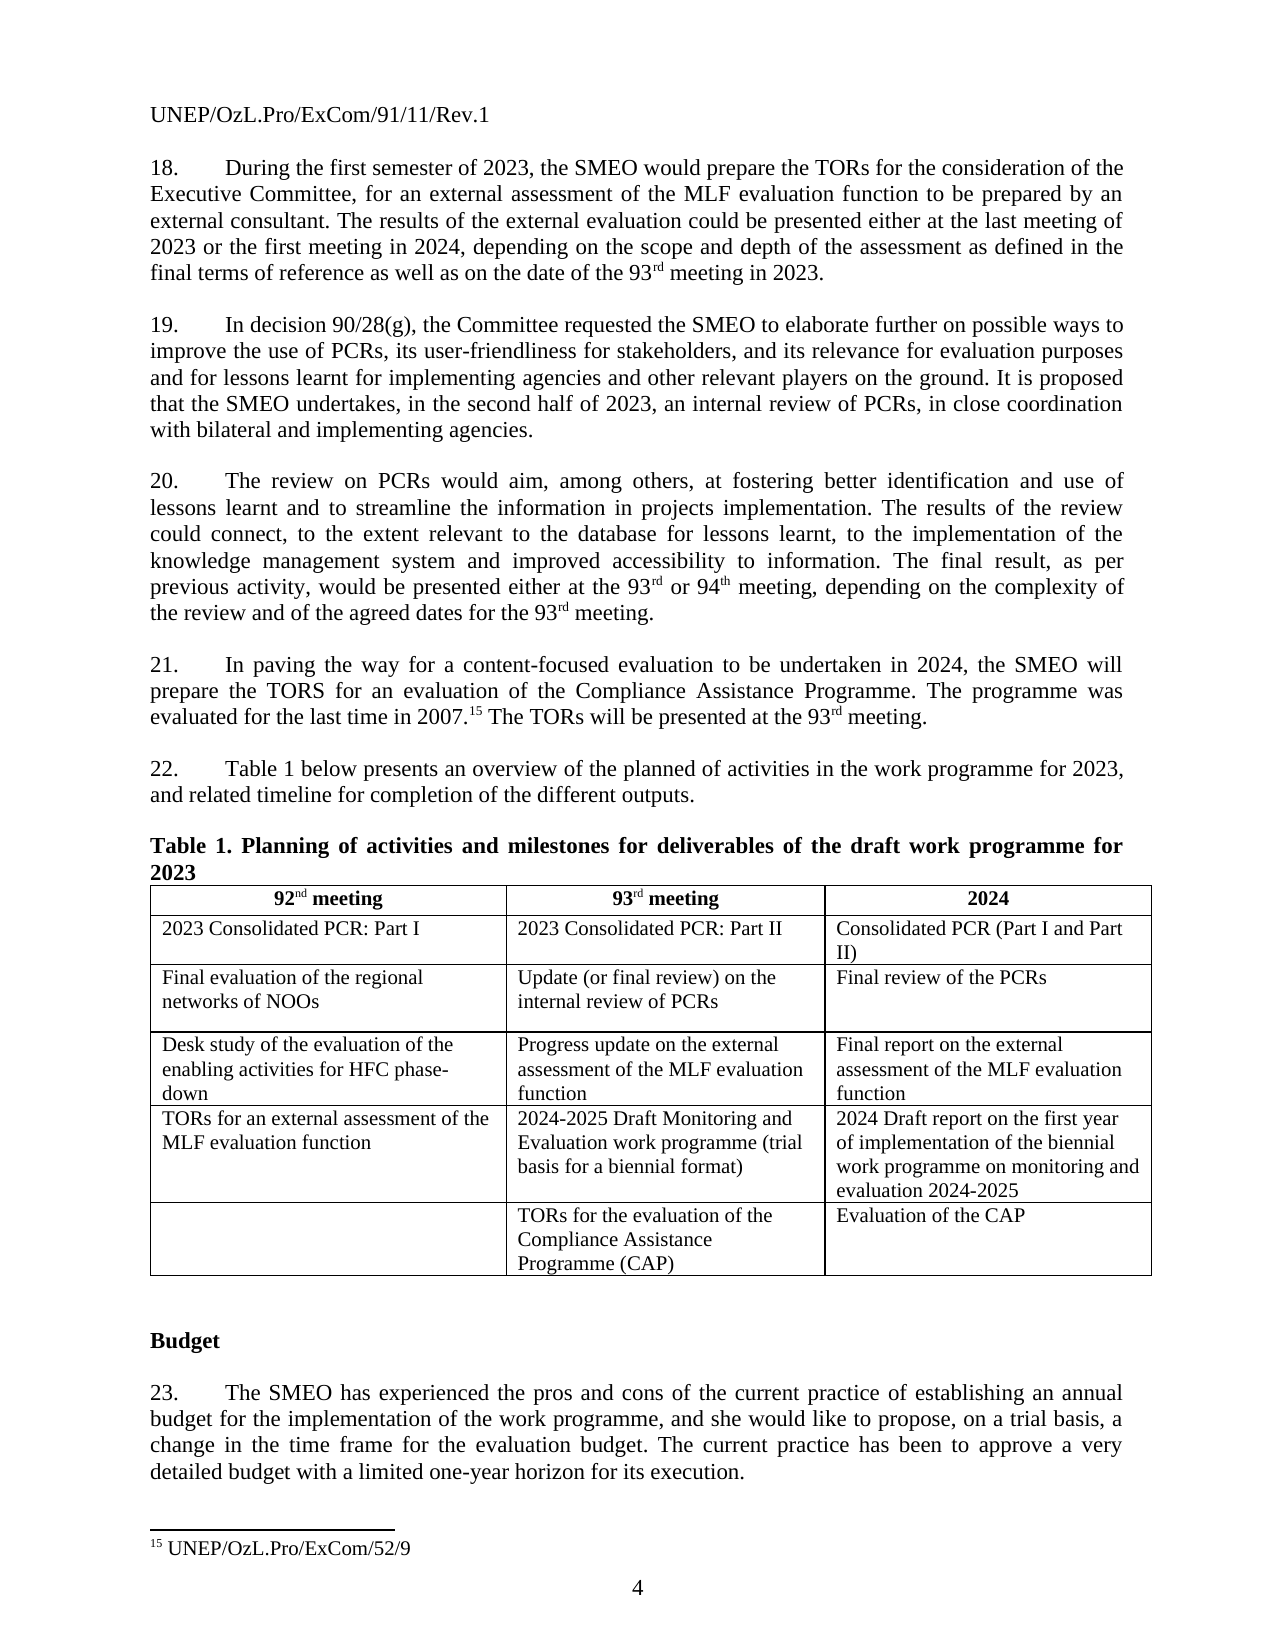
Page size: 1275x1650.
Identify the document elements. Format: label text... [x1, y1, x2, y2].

text Table 1. Planning of activities and milestones for deliverables of the draft work programme for 2023 [150, 832, 1125, 885]
table_cell Final review of the PCRs [826, 965, 1151, 1031]
subtitle Table 1 below presents an overview of the planned of activities in the work programme for 2023, and related timeline for completion of the different outputs. [150, 755, 1125, 807]
table_cell 2024-2025 Draft Monitoring and Evaluation work programme (trial basis for a biennial format) [507, 1106, 824, 1202]
table_cell 2023 Consolidated PCR: Part I [151, 916, 506, 964]
subtitle Budget [150, 1327, 1125, 1354]
subtitle In paving the way for a content-focused evaluation to be undertaken in 2024, the SMEO will prepare the TORS for an evaluation of the Compliance Assistance Programme. The programme was evaluated for the last time in 2007. The TORs will be presented at the 93rd meeting. [150, 651, 1125, 730]
table_cell Consolidated PCR (Part I and Part II) [826, 916, 1151, 964]
table_cell TORs for the evaluation of the Compliance Assistance Programme (CAP) [507, 1203, 824, 1275]
table_cell Update (or final review) on the internal review of PCRs [507, 965, 824, 1031]
subtitle In decision 90/28(g), the Committee requested the SMEO to elaborate further on possible ways to improve the use of PCRs, its user-friendliness for stakeholders, and its relevance for evaluation purposes and for lessons learnt for implementing agencies and other relevant players on the ground. It is proposed that the SMEO undertakes, in the second half of 2023, an internal review of PCRs, in close coordination with bilateral and implementing agencies. [150, 311, 1125, 443]
subtitle The review on PCRs would aim, among others, at fostering better identification and use of lessons learnt and to streamline the information in projects implementation. The results of the review could connect, to the extent relevant to the database for lessons learnt, to the implementation of the knowledge management system and improved accessibility to information. The final result, as per previous activity, would be presented either at the 93rd or 94th meeting, depending on the complexity of the review and of the agreed dates for the 93rd meeting. [150, 468, 1125, 626]
subtitle During the first semester of 2023, the SMEO would prepare the TORs for the consideration of the Executive Committee, for an external assessment of the MLF evaluation function to be prepared by an external consultant. The results of the external evaluation could be presented either at the last meeting of 2023 or the first meeting in 2024, depending on the scope and depth of the assessment as defined in the final terms of reference as well as on the date of the 93rd meeting in 2023. [150, 154, 1125, 286]
subtitle The SMEO has experienced the pros and cons of the current practice of establishing an annual budget for the implementation of the work programme, and she would like to propose, on a trial basis, a change in the time frame for the evaluation budget. The current practice has been to approve a very detailed budget with a limited one-year horizon for its execution. [150, 1379, 1125, 1484]
table_cell 2023 Consolidated PCR: Part II [507, 916, 824, 964]
table_header 2024 [826, 886, 1151, 915]
table_header 93rd meeting [507, 886, 824, 915]
table_cell Desk study of the evaluation of the enabling activities for HFC phase-down [151, 1033, 506, 1104]
table_cell 2024 Draft report on the first year of implementation of the biennial work programme on monitoring and evaluation 2024-2025 [826, 1106, 1151, 1202]
table_cell Final evaluation of the regional networks of NOOs [151, 965, 506, 1031]
table_cell Evaluation of the CAP [826, 1203, 1151, 1275]
table_cell Final report on the external assessment of the MLF evaluation function [826, 1033, 1151, 1104]
table_cell TORs for an external assessment of the MLF evaluation function [151, 1106, 506, 1202]
table_cell Progress update on the external assessment of the MLF evaluation function [507, 1033, 824, 1104]
table_cell [151, 1203, 506, 1275]
table_header 92nd meeting [151, 886, 506, 915]
